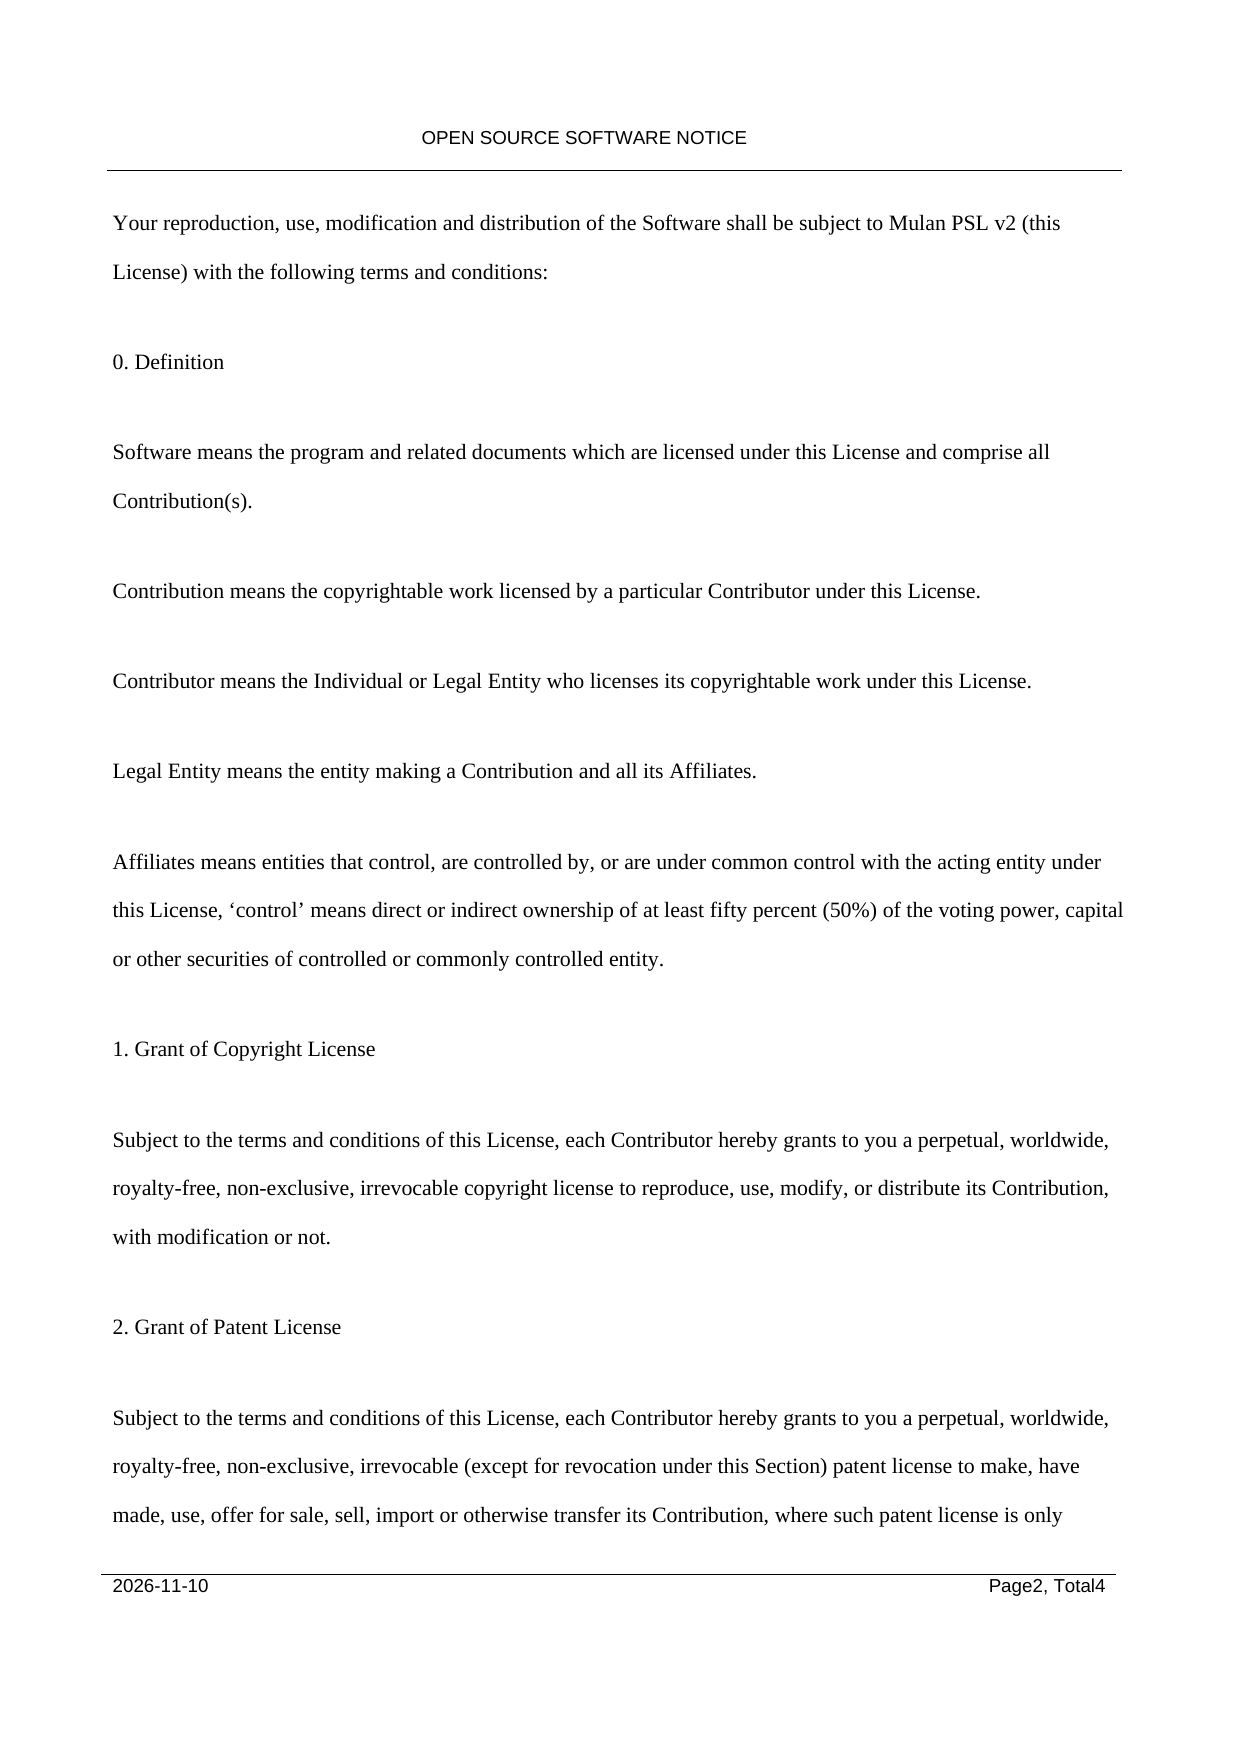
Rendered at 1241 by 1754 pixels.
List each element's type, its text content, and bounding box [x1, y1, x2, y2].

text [112, 1401, 1128, 1531]
text 2. Grant of Patent License [112, 1311, 1128, 1343]
text Legal Entity means the entity making a Contribution and all its Affiliates. [112, 755, 1128, 787]
text Contribution means the copyrightable work licensed by a particular Contributor under this License. [112, 574, 1128, 607]
text Affiliates means entities that control, are controlled by, or are under common control with the acting entity under this License, ‘control’ means direct or indirect ownership of at least fifty percent (50%) of the voting power, capital or other securities of controlled or commonly controlled entity. [112, 845, 1128, 975]
text 0. Definition [112, 345, 1128, 378]
text Subject to the terms and conditions of this License, each Contributor hereby grants to you a perpetual, worldwide, royalty-free, non-exclusive, irrevocable copyright license to reproduce, use, modify, or distribute its Contribution, with modification or not. [112, 1123, 1128, 1253]
text Contributor means the Individual or Legal Entity who licenses its copyrightable work under this License. [112, 665, 1128, 697]
text Your reproduction, use, modification and distribution of the Software shall be subject to Mulan PSL v2 (this License) with the following terms and conditions: [112, 206, 1128, 288]
text 1. Grant of Copyright License [112, 1033, 1128, 1065]
text Software means the program and related documents which are licensed under this License and comprise all Contribution(s). [112, 436, 1128, 517]
